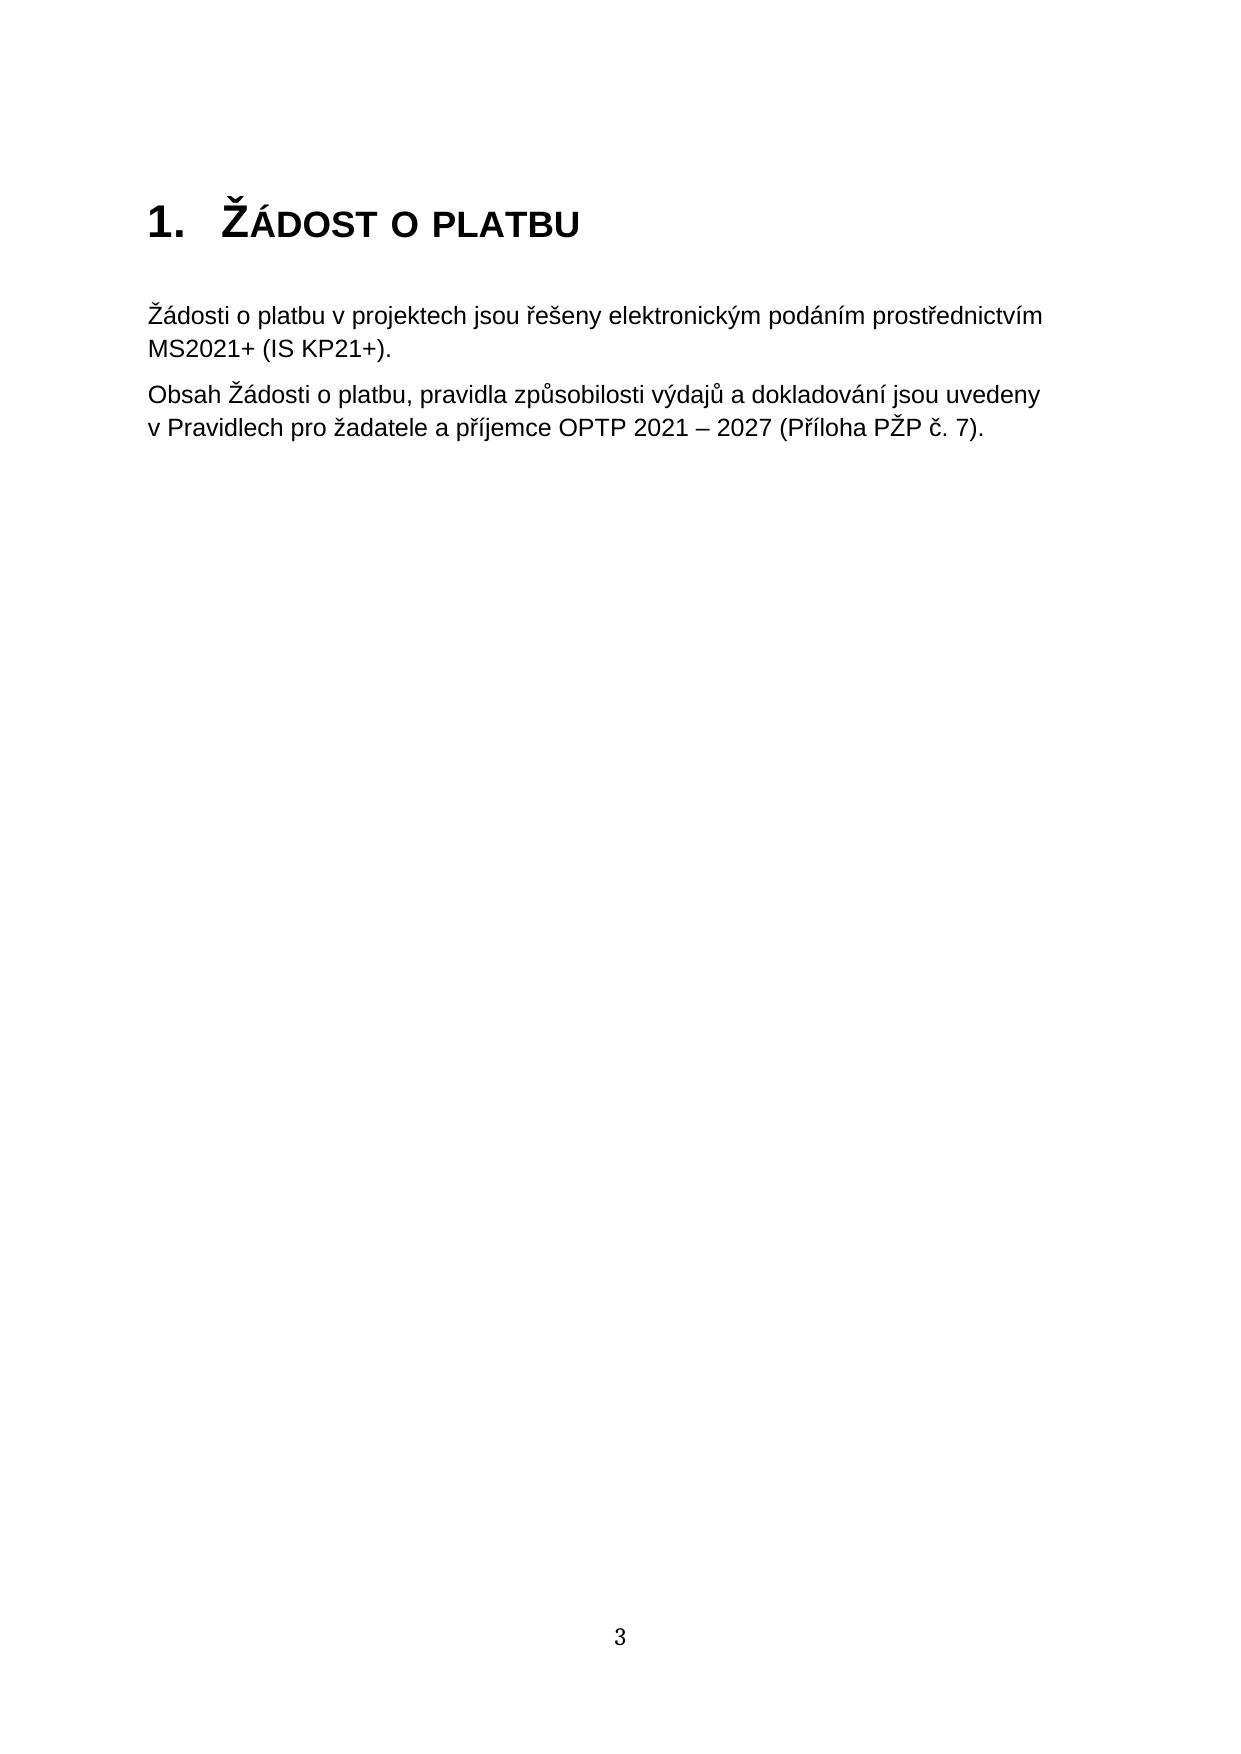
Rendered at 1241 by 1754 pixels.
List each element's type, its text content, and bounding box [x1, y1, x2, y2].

subtitle Žádost o platbu [148, 195, 1093, 247]
text Žádosti o platbu v projektech jsou řešeny elektronickým podáním prostřednictvím MS2021+ (IS KP21+). [148, 301, 1093, 363]
text Obsah Žádosti o platbu, pravidla způsobilosti výdajů a dokladování jsou uvedeny v Pravidlech pro žadatele a příjemce OPTP 2021 – 2027 (Příloha PŽP č. 7). [148, 380, 1093, 442]
